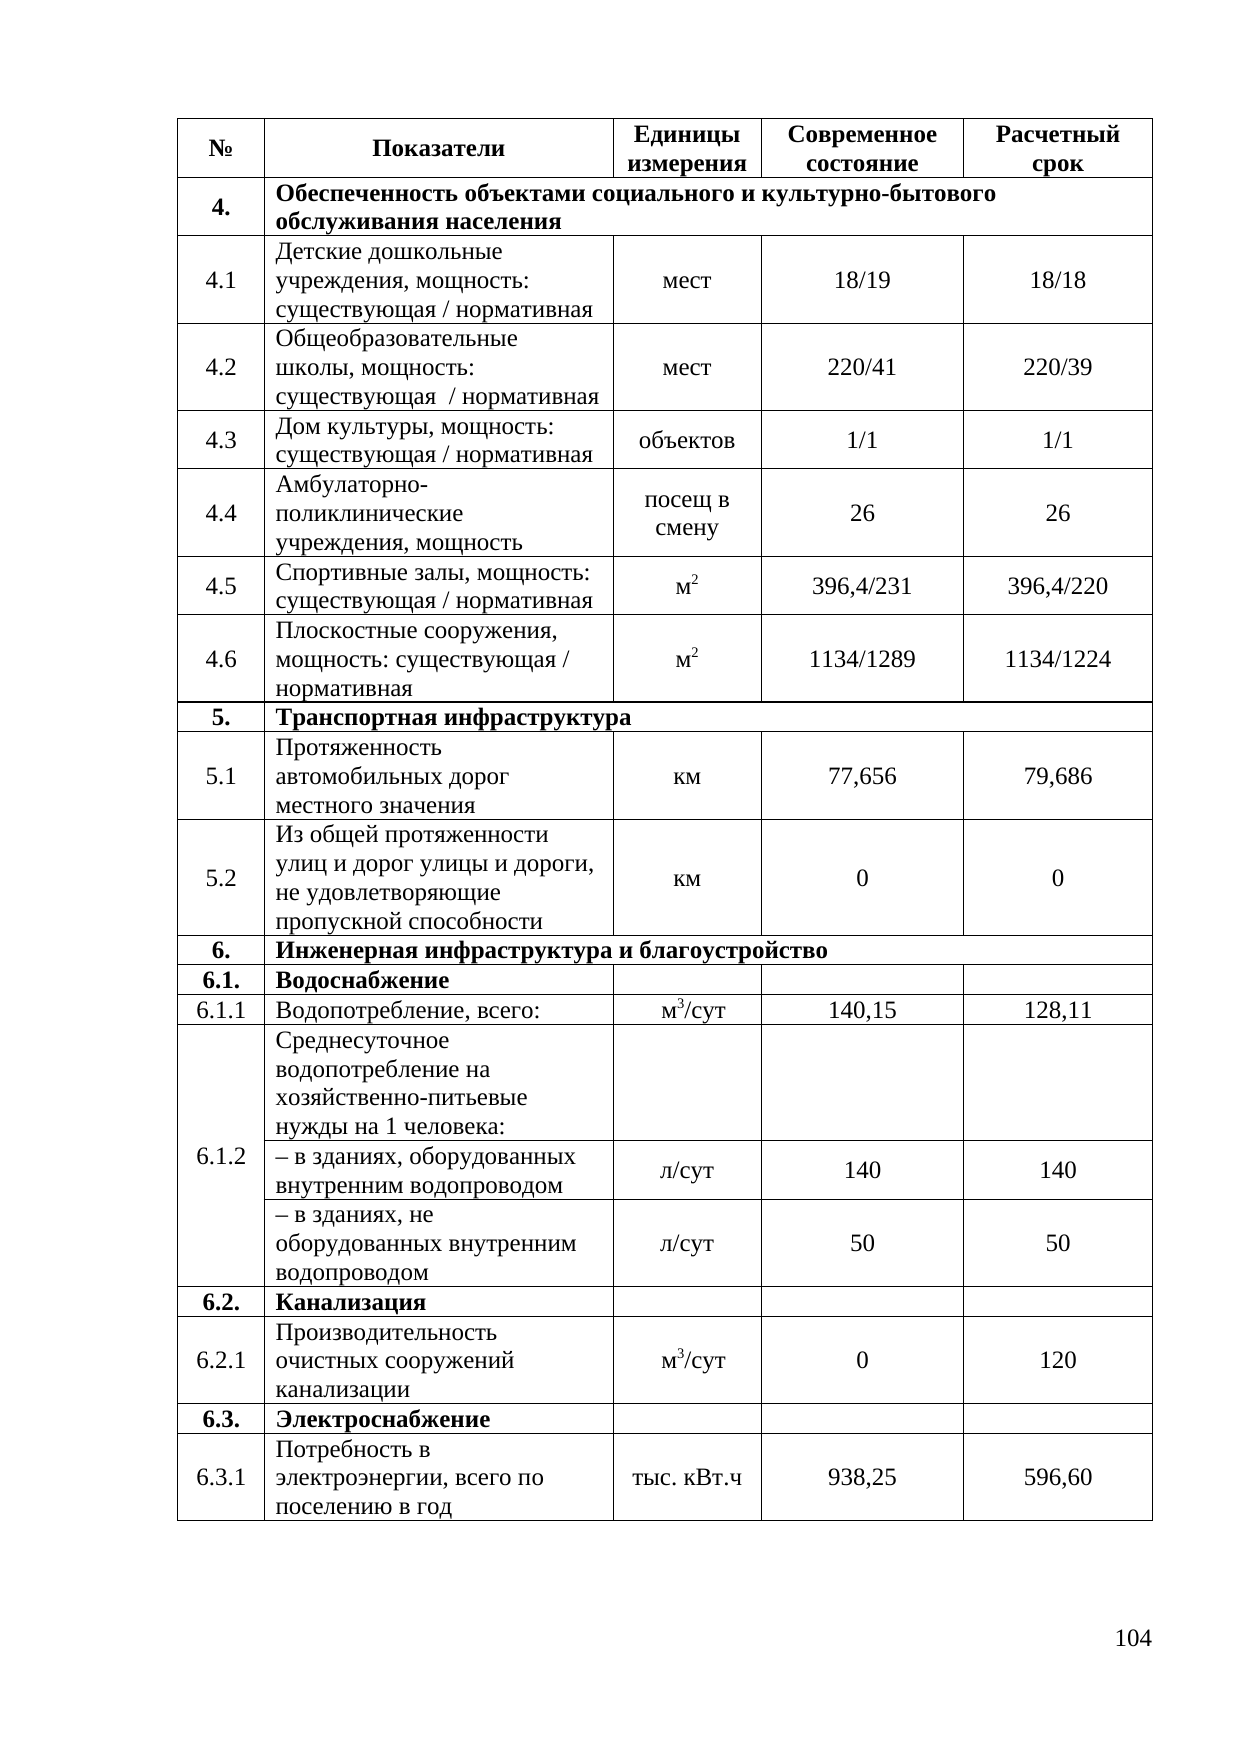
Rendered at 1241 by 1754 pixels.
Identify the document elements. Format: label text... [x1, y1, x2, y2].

table_cell Инженерная инфраструктура и благоустройство [265, 936, 1152, 964]
table_cell тыс. кВт.ч [614, 1434, 761, 1520]
table_cell [762, 1287, 963, 1316]
table_cell л/сут [614, 1141, 761, 1198]
table_cell – в зданиях, не оборудованных внутренним водопроводом [265, 1200, 613, 1286]
table_header Расчетный срок [964, 119, 1152, 177]
table_cell м3/сут [614, 995, 761, 1024]
table_cell 50 [762, 1200, 963, 1286]
table_cell объектов [614, 411, 761, 468]
table_cell 6.1.2 [178, 1025, 264, 1286]
table_cell 128,11 [964, 995, 1152, 1024]
table_cell 18/19 [762, 236, 963, 322]
table_cell 18/18 [964, 236, 1152, 322]
table_cell 50 [964, 1200, 1152, 1286]
table_cell 0 [762, 820, 963, 934]
table_cell 79,686 [964, 732, 1152, 818]
table_cell Детские дошкольные учреждения, мощность: существующая / нормативная [265, 236, 613, 322]
table_cell Протяженность автомобильных дорог местного значения [265, 732, 613, 818]
table_cell 5. [178, 703, 264, 731]
table_cell 0 [762, 1317, 963, 1403]
table_cell л/сут [614, 1200, 761, 1286]
table_cell Обеспеченность объектами социального и культурно-бытового обслуживания населения [265, 178, 1152, 235]
table_cell 6.2. [178, 1287, 264, 1316]
table_cell Среднесуточное водопотребление на хозяйственно-питьевые нужды на 1 человека: [265, 1025, 613, 1140]
table_cell [614, 1025, 761, 1140]
table_cell Водоснабжение [265, 965, 613, 994]
table_cell 26 [762, 469, 963, 556]
table_cell 0 [964, 820, 1152, 934]
table_cell [762, 1404, 963, 1433]
table_cell 6.3.1 [178, 1434, 264, 1520]
table_cell Водопотребление, всего: [265, 995, 613, 1024]
table_cell 1/1 [964, 411, 1152, 468]
table_header № [178, 119, 264, 177]
table_cell 6.3. [178, 1404, 264, 1433]
table_cell Плоскостные сооружения, мощность: существующая / нормативная [265, 615, 613, 701]
table_cell км [614, 820, 761, 934]
table_cell 140 [762, 1141, 963, 1198]
table_cell 4.3 [178, 411, 264, 468]
table_cell 220/39 [964, 324, 1152, 410]
table_cell 4.1 [178, 236, 264, 322]
table_cell 4. [178, 178, 264, 235]
table_cell 220/41 [762, 324, 963, 410]
table_cell Транспортная инфраструктура [265, 703, 1152, 731]
table_cell Потребность в электроэнергии, всего по поселению в год [265, 1434, 613, 1520]
table_cell мест [614, 236, 761, 322]
table_cell 6.1.1 [178, 995, 264, 1024]
table_cell – в зданиях, оборудованных внутренним водопроводом [265, 1141, 613, 1198]
table_cell 1134/1289 [762, 615, 963, 701]
table_cell 1/1 [762, 411, 963, 468]
table_cell посещ в смену [614, 469, 761, 556]
table_cell 6. [178, 936, 264, 964]
table_cell [964, 965, 1152, 994]
table_cell км [614, 732, 761, 818]
table_cell 4.2 [178, 324, 264, 410]
table_cell [964, 1025, 1152, 1140]
table_cell 140,15 [762, 995, 963, 1024]
table_header Показатели [265, 119, 613, 177]
table_cell Из общей протяженности улиц и дорог улицы и дороги, не удовлетворяющие пропускной способности [265, 820, 613, 934]
table_cell 938,25 [762, 1434, 963, 1520]
table_cell 396,4/220 [964, 557, 1152, 614]
table_cell [614, 1404, 761, 1433]
table_cell [964, 1404, 1152, 1433]
table_cell Канализация [265, 1287, 613, 1316]
table_cell [762, 1025, 963, 1140]
table_cell 4.4 [178, 469, 264, 556]
table_cell мест [614, 324, 761, 410]
table_cell 1134/1224 [964, 615, 1152, 701]
table_header Современное состояние [762, 119, 963, 177]
table_cell 4.6 [178, 615, 264, 701]
table_cell 26 [964, 469, 1152, 556]
table_cell 5.1 [178, 732, 264, 818]
table_cell 140 [964, 1141, 1152, 1198]
table_cell [614, 965, 761, 994]
table_cell 77,656 [762, 732, 963, 818]
table_cell 396,4/231 [762, 557, 963, 614]
table_cell Электроснабжение [265, 1404, 613, 1433]
table_cell 5.2 [178, 820, 264, 934]
table_cell [964, 1287, 1152, 1316]
table_cell Общеобразовательные школы, мощность: существующая / нормативная [265, 324, 613, 410]
table_cell Спортивные залы, мощность: существующая / нормативная [265, 557, 613, 614]
table_cell 120 [964, 1317, 1152, 1403]
table_cell 6.2.1 [178, 1317, 264, 1403]
table_cell м3/сут [614, 1317, 761, 1403]
table_cell 4.5 [178, 557, 264, 614]
table_cell [614, 1287, 761, 1316]
table_cell [762, 965, 963, 994]
table_header Единицы измерения [614, 119, 761, 177]
table_cell Производительность очистных сооружений канализации [265, 1317, 613, 1403]
table_cell м2 [614, 615, 761, 701]
table_cell 596,60 [964, 1434, 1152, 1520]
table_cell м2 [614, 557, 761, 614]
table_cell Дом культуры, мощность: существующая / нормативная [265, 411, 613, 468]
table_cell 6.1. [178, 965, 264, 994]
table_cell Амбулаторно-поликлинические учреждения, мощность [265, 469, 613, 556]
